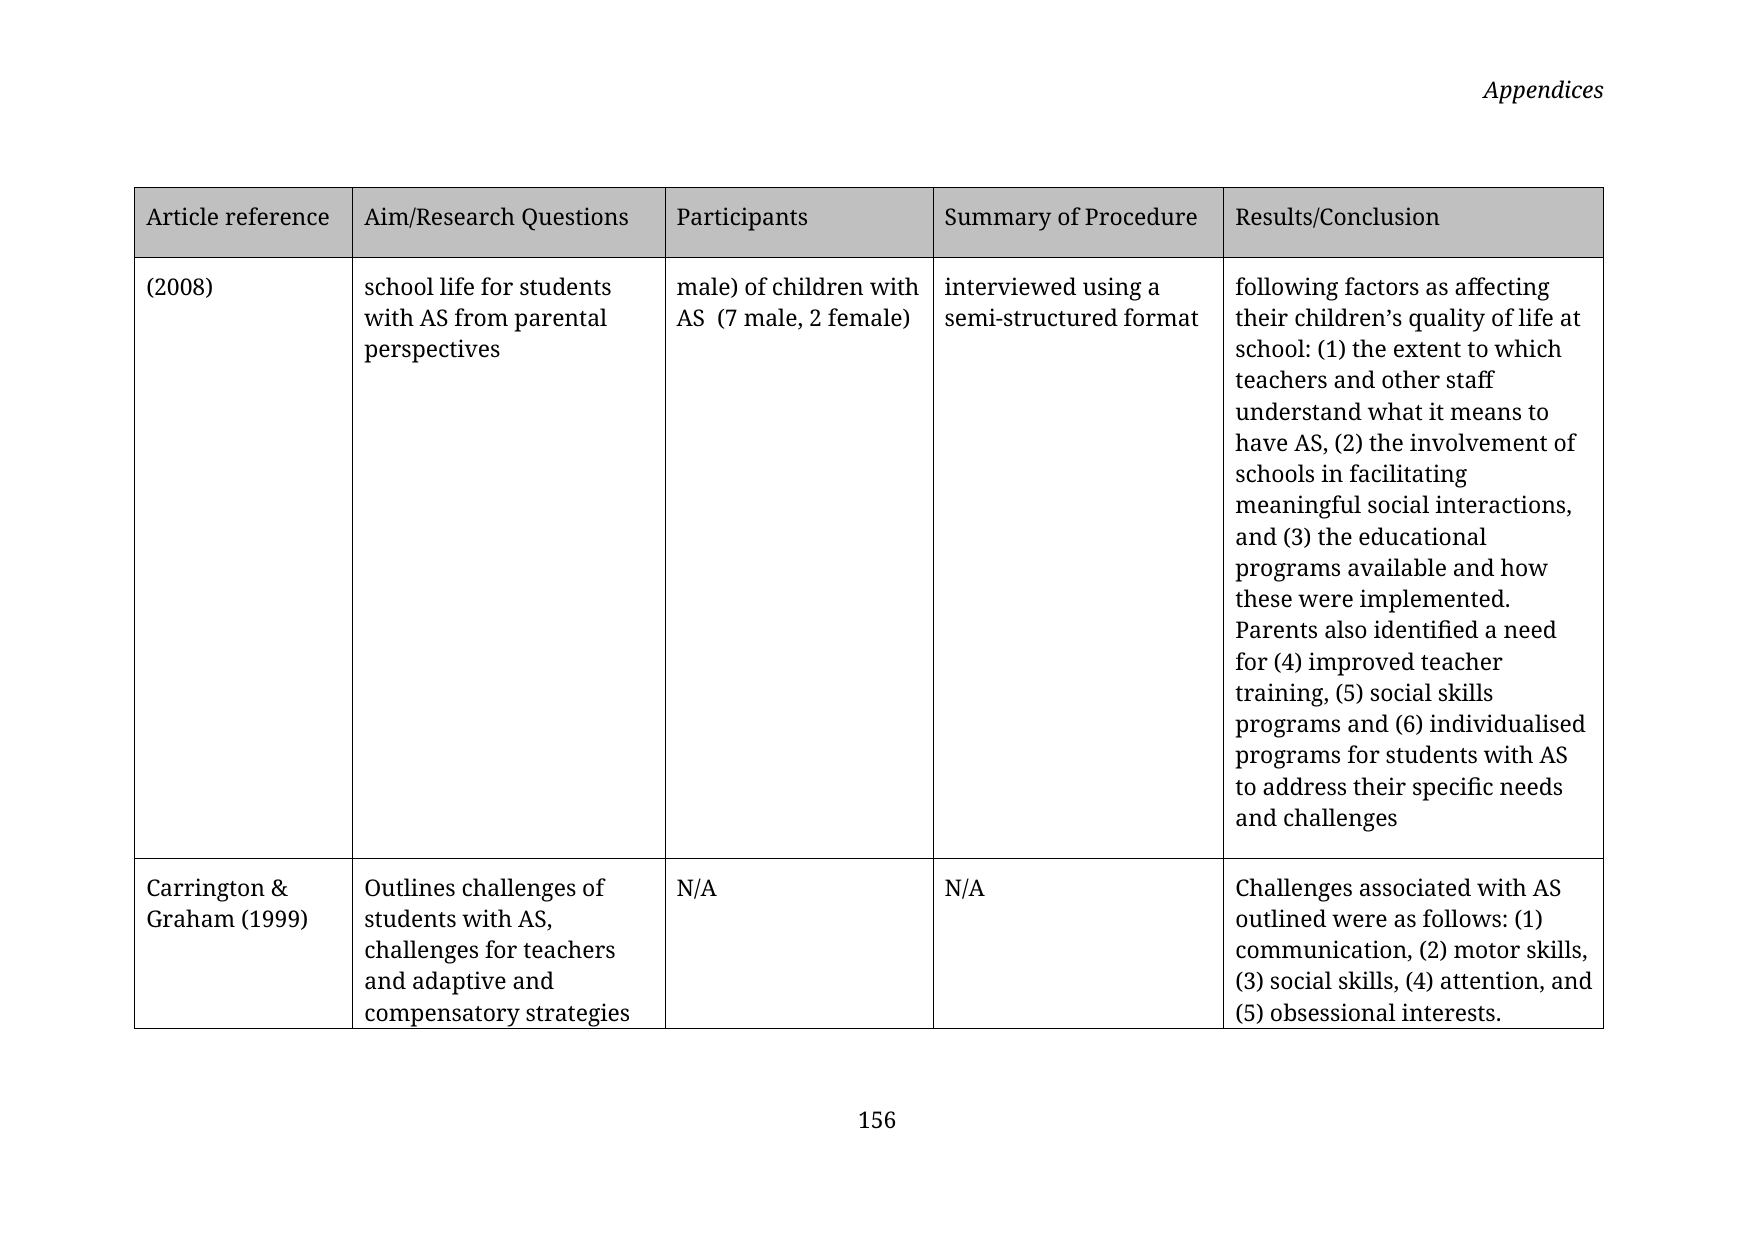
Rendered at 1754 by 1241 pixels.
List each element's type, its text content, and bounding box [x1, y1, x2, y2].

table_cell Carrington & Graham (1999) [135, 859, 352, 1028]
table_cell N/A [934, 859, 1223, 1028]
table_cell Brewin et al. (2008) [135, 258, 352, 858]
table_header Results/Conclusion [1224, 188, 1603, 257]
table_header Article reference [135, 188, 352, 257]
table_header Participants [666, 188, 933, 257]
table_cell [934, 258, 1223, 858]
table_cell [666, 258, 933, 858]
table_header Aim/Research Questions [353, 188, 665, 257]
table_cell N/A [666, 859, 933, 1028]
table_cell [353, 258, 665, 858]
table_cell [1224, 258, 1603, 858]
table_header Summary of Procedure [934, 188, 1223, 257]
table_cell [1224, 859, 1603, 1028]
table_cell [353, 859, 665, 1028]
